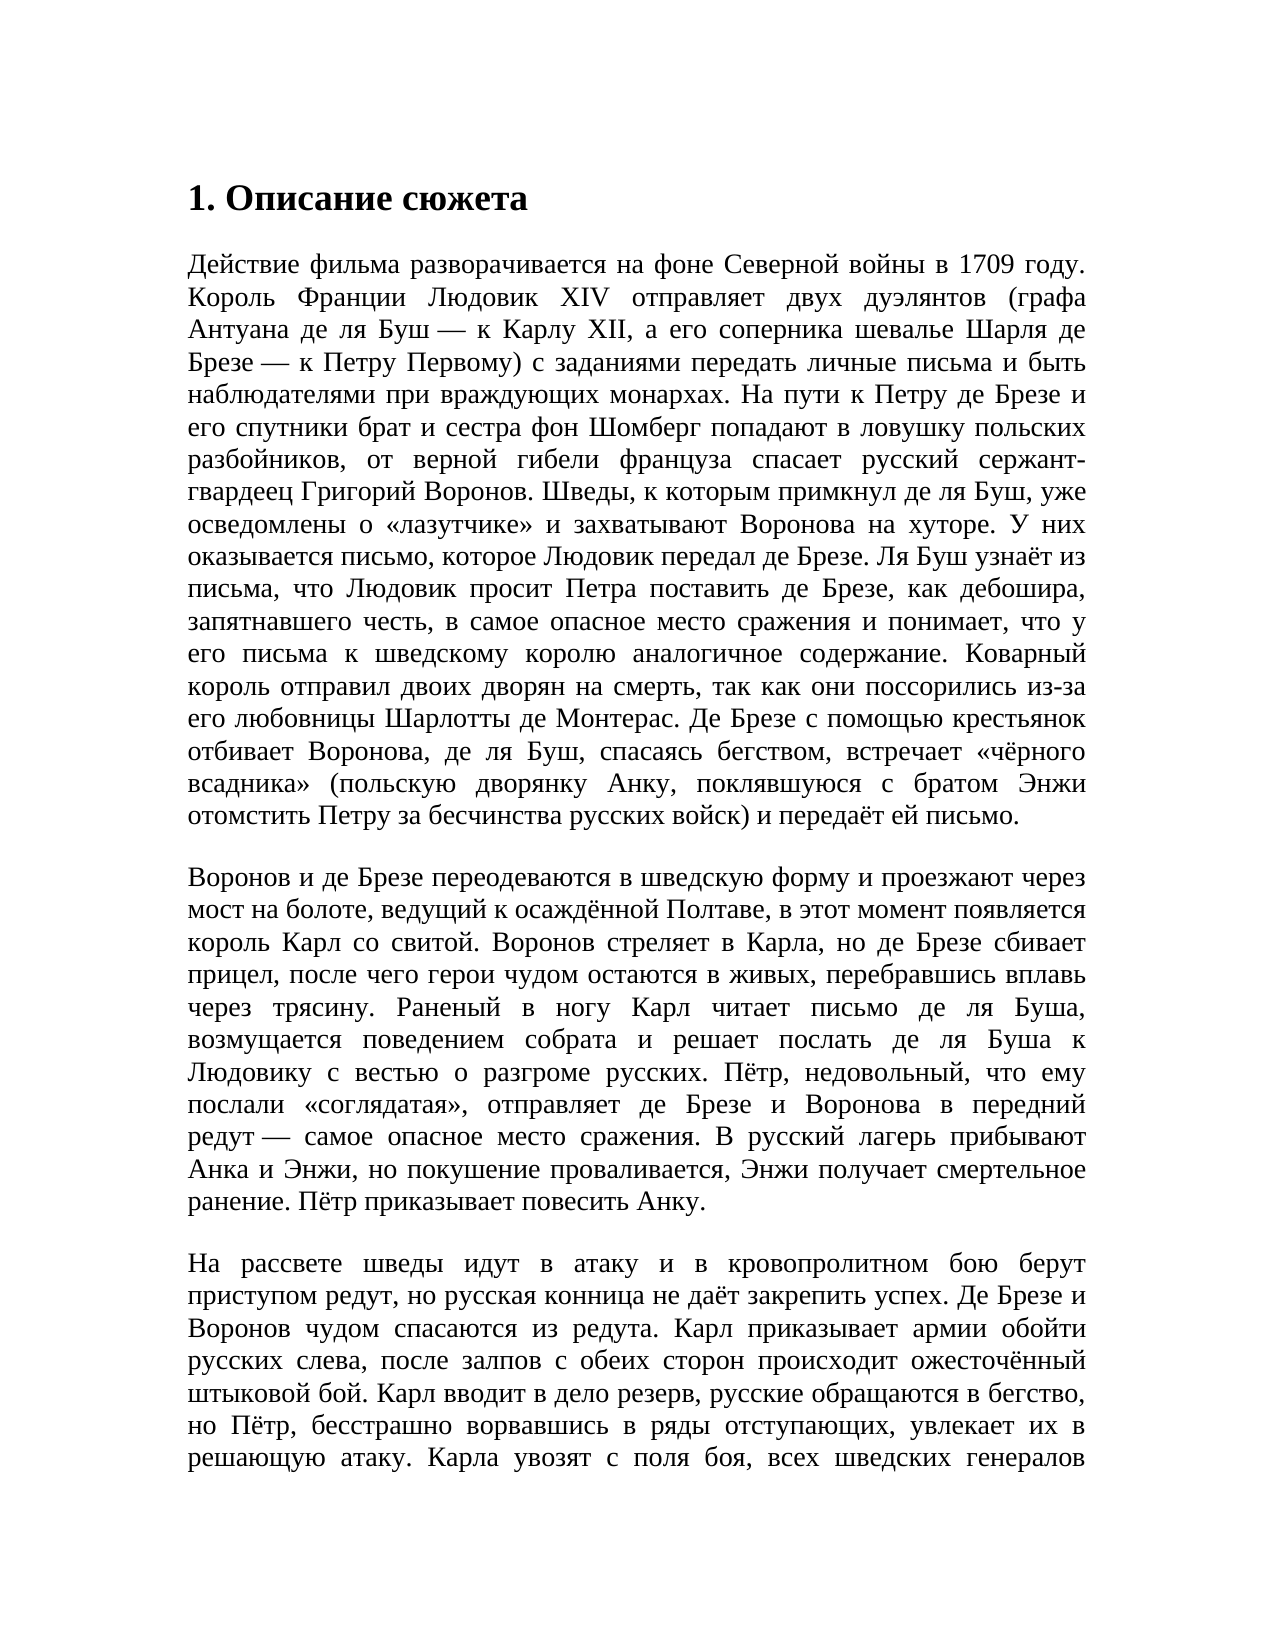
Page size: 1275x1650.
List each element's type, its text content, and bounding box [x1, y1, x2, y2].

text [187, 1246, 1087, 1473]
text Действие фильма разворачивается на фоне Северной войны в 1709 году. Король Франции Людовик XIV отправляет двух дуэлянтов (графа Антуана де ля Буш — к Карлу XII, а его соперника шевалье Шарля де Брезе — к Петру Первому) с заданиями передать личные письма и быть наблюдателями при враждующих монархах. На пути к Петру де Брезе и его спутники брат и сестра фон Шомберг попадают в ловушку польских разбойников, от верной гибели француза спасает русский сержант-гвардеец Григорий Воронов. Шведы, к которым примкнул де ля Буш, уже осведомлены о «лазутчике» и захватывают Воронова на хуторе. У них оказывается письмо, которое Людовик передал де Брезе. Ля Буш узнаёт из письма, что Людовик просит Петра поставить де Брезе, как дебошира, запятнавшего честь, в самое опасное место сражения и понимает, что у его письма к шведскому королю аналогичное содержание. Коварный король отправил двоих дворян на смерть, так как они поссорились из-за его любовницы Шарлотты де Монтерас. Де Брезе с помощью крестьянок отбивает Воронова, де ля Буш, спасаясь бегством, встречает «чёрного всадника» (польскую дворянку Анку, поклявшуюся с братом Энжи отомстить Петру за бесчинства русских войск) и передаёт ей письмо. [187, 248, 1087, 831]
list 1. Описание сюжета [187, 175, 1087, 218]
text Воронов и де Брезе переодеваются в шведскую форму и проезжают через мост на болоте, ведущий к осаждённой Полтаве, в этот момент появляется король Карл со свитой. Воронов стреляет в Карла, но де Брезе сбивает прицел, после чего герои чудом остаются в живых, перебравшись вплавь через трясину. Раненый в ногу Карл читает письмо де ля Буша, возмущается поведением собрата и решает послать де ля Буша к Людовику с вестью о разгроме русских. Пётр, недовольный, что ему послали «соглядатая», отправляет де Брезе и Воронова в передний редут — самое опасное место сражения. В русский лагерь прибывают Анка и Энжи, но покушение проваливается, Энжи получает смертельное ранение. Пётр приказывает повесить Анку. [187, 860, 1087, 1217]
